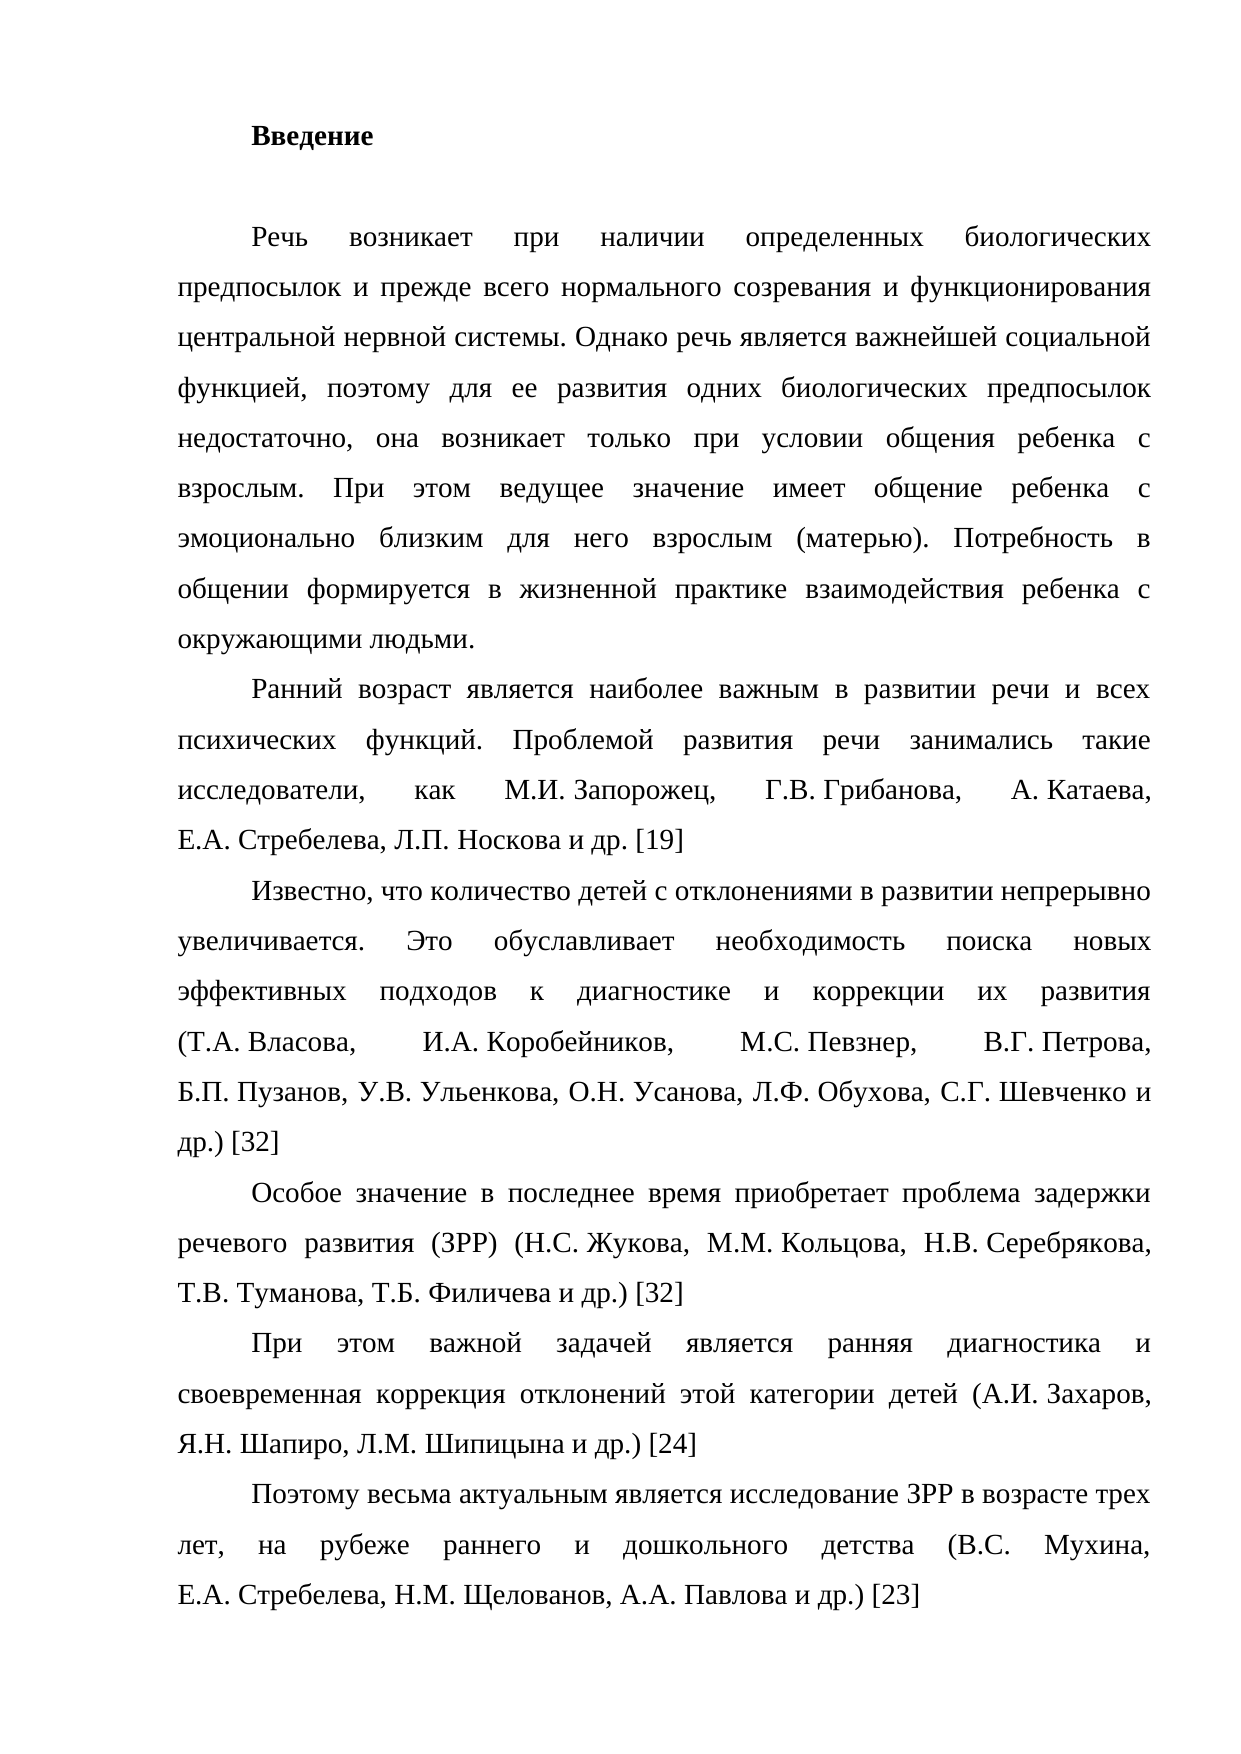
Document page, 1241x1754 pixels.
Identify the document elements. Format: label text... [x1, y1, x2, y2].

text Известно, что количество детей с отклонениями в развитии непрерывно увеличивается. Это обуславливает необходимость поиска новых эффективных подходов к диагностике и коррекции их развития (Т.А. Власова, И.А. Коробейников, М.С. Певзнер, В.Г. Петрова, Б.П. Пузанов, У.В. Ульенкова, О.Н. Усанова, Л.Ф. Обухова, С.Г. Шевченко и др.) [32] [177, 873, 1152, 1158]
text При этом важной задачей является ранняя диагностика и своевременная коррекция отклонений этой категории детей (А.И. Захаров, Я.Н. Шапиро, Л.М. Шипицына и др.) [24] [177, 1326, 1152, 1460]
text Речь возникает при наличии определенных биологических предпосылок и прежде всего нормального созревания и функционирования центральной нервной системы. Однако речь является важнейшей социальной функцией, поэтому для ее развития одних биологических предпосылок недостаточно, она возникает только при условии общения ребенка с взрослым. При этом ведущее значение имеет общение ребенка с эмоционально близким для него взрослым (матерью). Потребность в общении формируется в жизненной практике взаимодействия ребенка с окружающими людьми. [177, 219, 1152, 655]
text Ранний возраст является наиболее важным в развитии речи и всех психических функций. Проблемой развития речи занимались такие исследователи, как М.И. Запорожец, Г.В. Грибанова, А. Катаева, Е.А. Стребелева, Л.П. Носкова и др. [19] [177, 672, 1152, 856]
text Поэтому весьма актуальным является исследование ЗРР в возрасте трех лет, на рубеже раннего и дошкольного детства (B.C. Мухина, Е.А. Стребелева, Н.М. Щелованов, А.А. Павлова и др.) [23] [177, 1477, 1152, 1611]
text Особое значение в последнее время приобретает проблема задержки речевого развития (ЗРР) (Н.С. Жукова, М.М. Кольцова, Н.В. Серебрякова, Т.В. Туманова, Т.Б. Филичева и др.) [32] [177, 1175, 1152, 1309]
text Введение [177, 118, 1152, 152]
